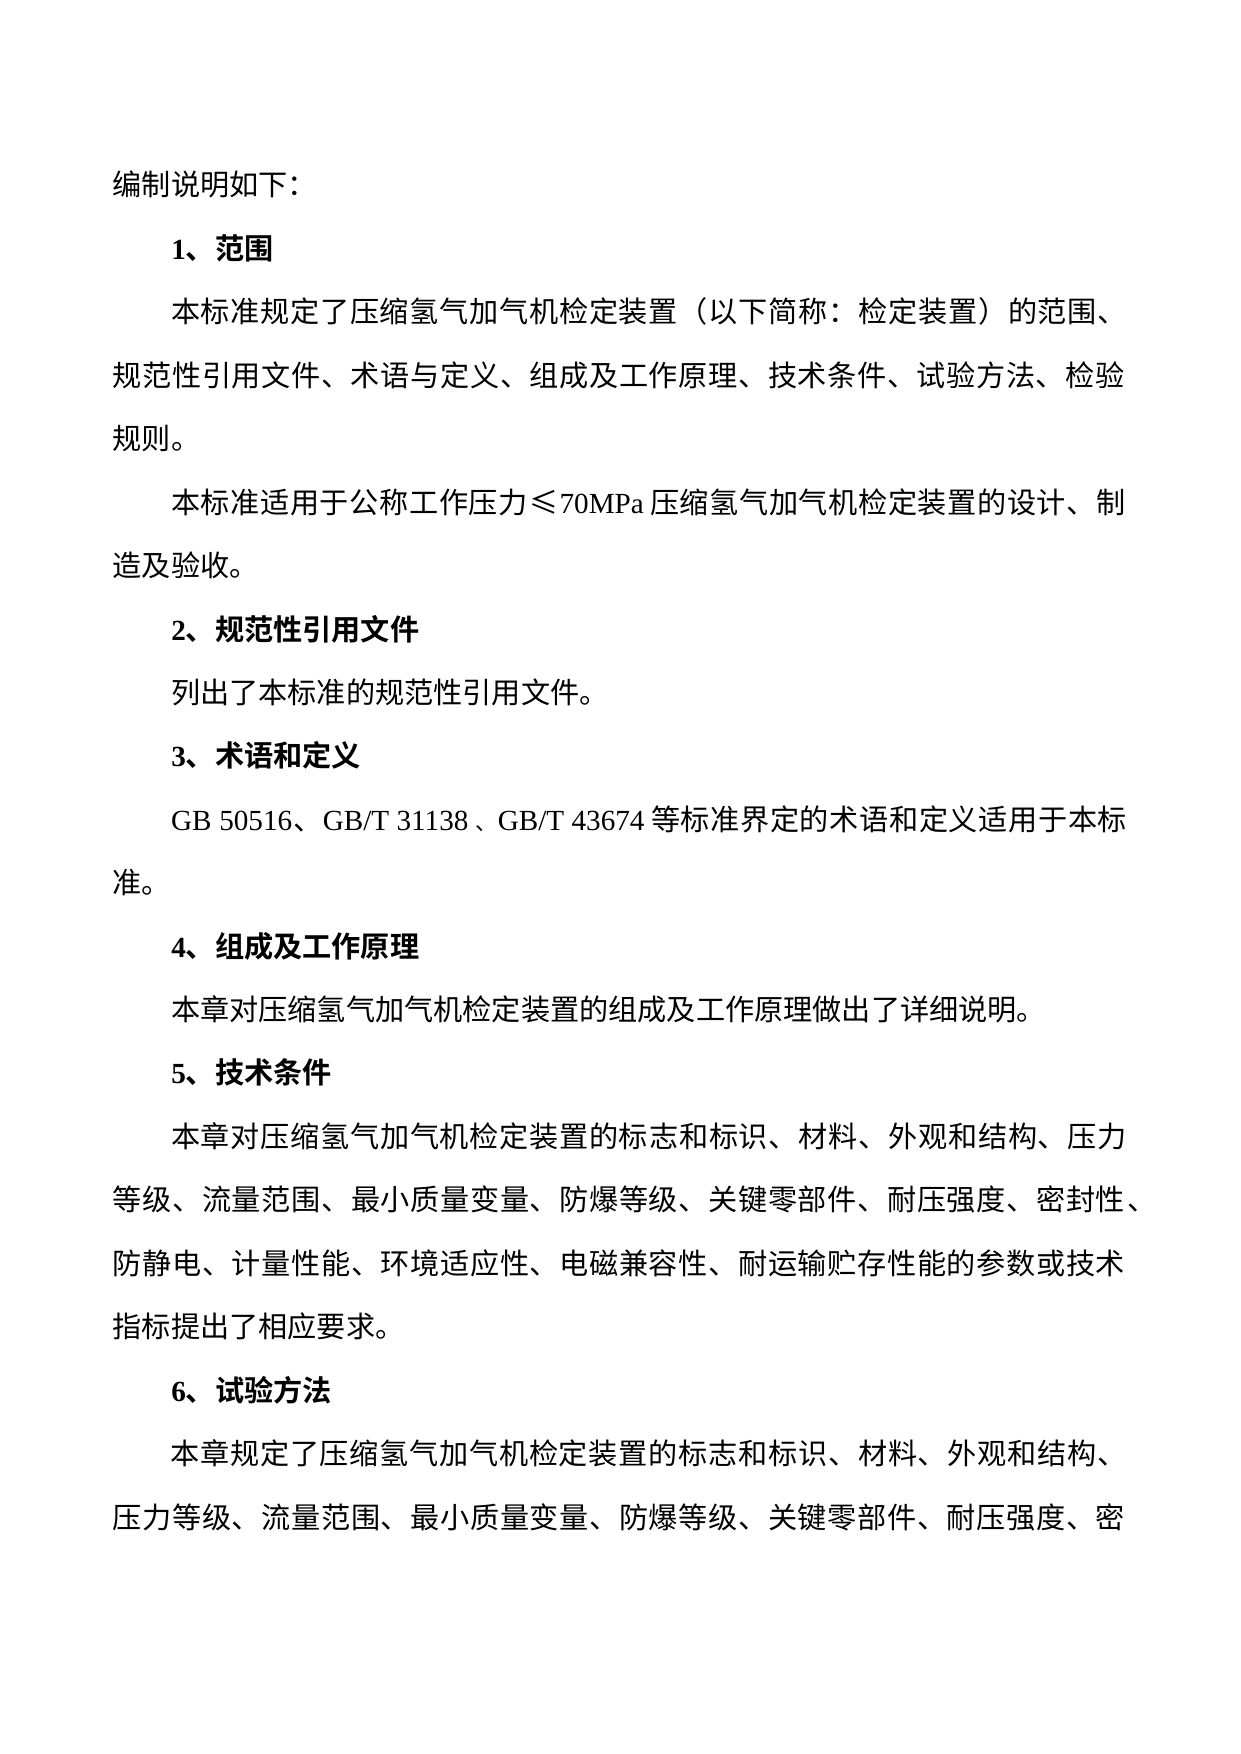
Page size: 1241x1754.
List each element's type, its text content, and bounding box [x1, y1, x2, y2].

text 列出了本标准的规范性引用文件。 [112, 669, 1128, 712]
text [112, 1431, 1128, 1536]
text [112, 162, 1128, 204]
text 本标准适用于公称工作压力≤70MPa压缩氢气加气机检定装置的设计、制造及验收。 [112, 479, 1128, 585]
text 6、试验方法 [112, 1367, 1128, 1409]
text 4、组成及工作原理 [112, 923, 1128, 966]
text 5、技术条件 [112, 1050, 1128, 1092]
text 2、规范性引用文件 [112, 606, 1128, 648]
text 1、范围 [112, 225, 1128, 268]
text 本章对压缩氢气加气机检定装置的标志和标识、材料、外观和结构、压力等级、流量范围、最小质量变量、防爆等级、关键零部件、耐压强度、密封性、防静电、计量性能、环境适应性、电磁兼容性、耐运输贮存性能的参数或技术指标提出了相应要求。 [112, 1113, 1128, 1346]
text 本标准规定了压缩氢气加气机检定装置（以下简称：检定装置）的范围、规范性引用文件、术语与定义、组成及工作原理、技术条件、试验方法、检验规则。 [112, 289, 1128, 458]
text 3、术语和定义 [112, 733, 1128, 775]
text GB 50516、GB/T 31138 、GB/T 43674等标准界定的术语和定义适用于本标准。 [112, 796, 1128, 902]
text 本章对压缩氢气加气机检定装置的组成及工作原理做出了详细说明。 [112, 987, 1128, 1029]
